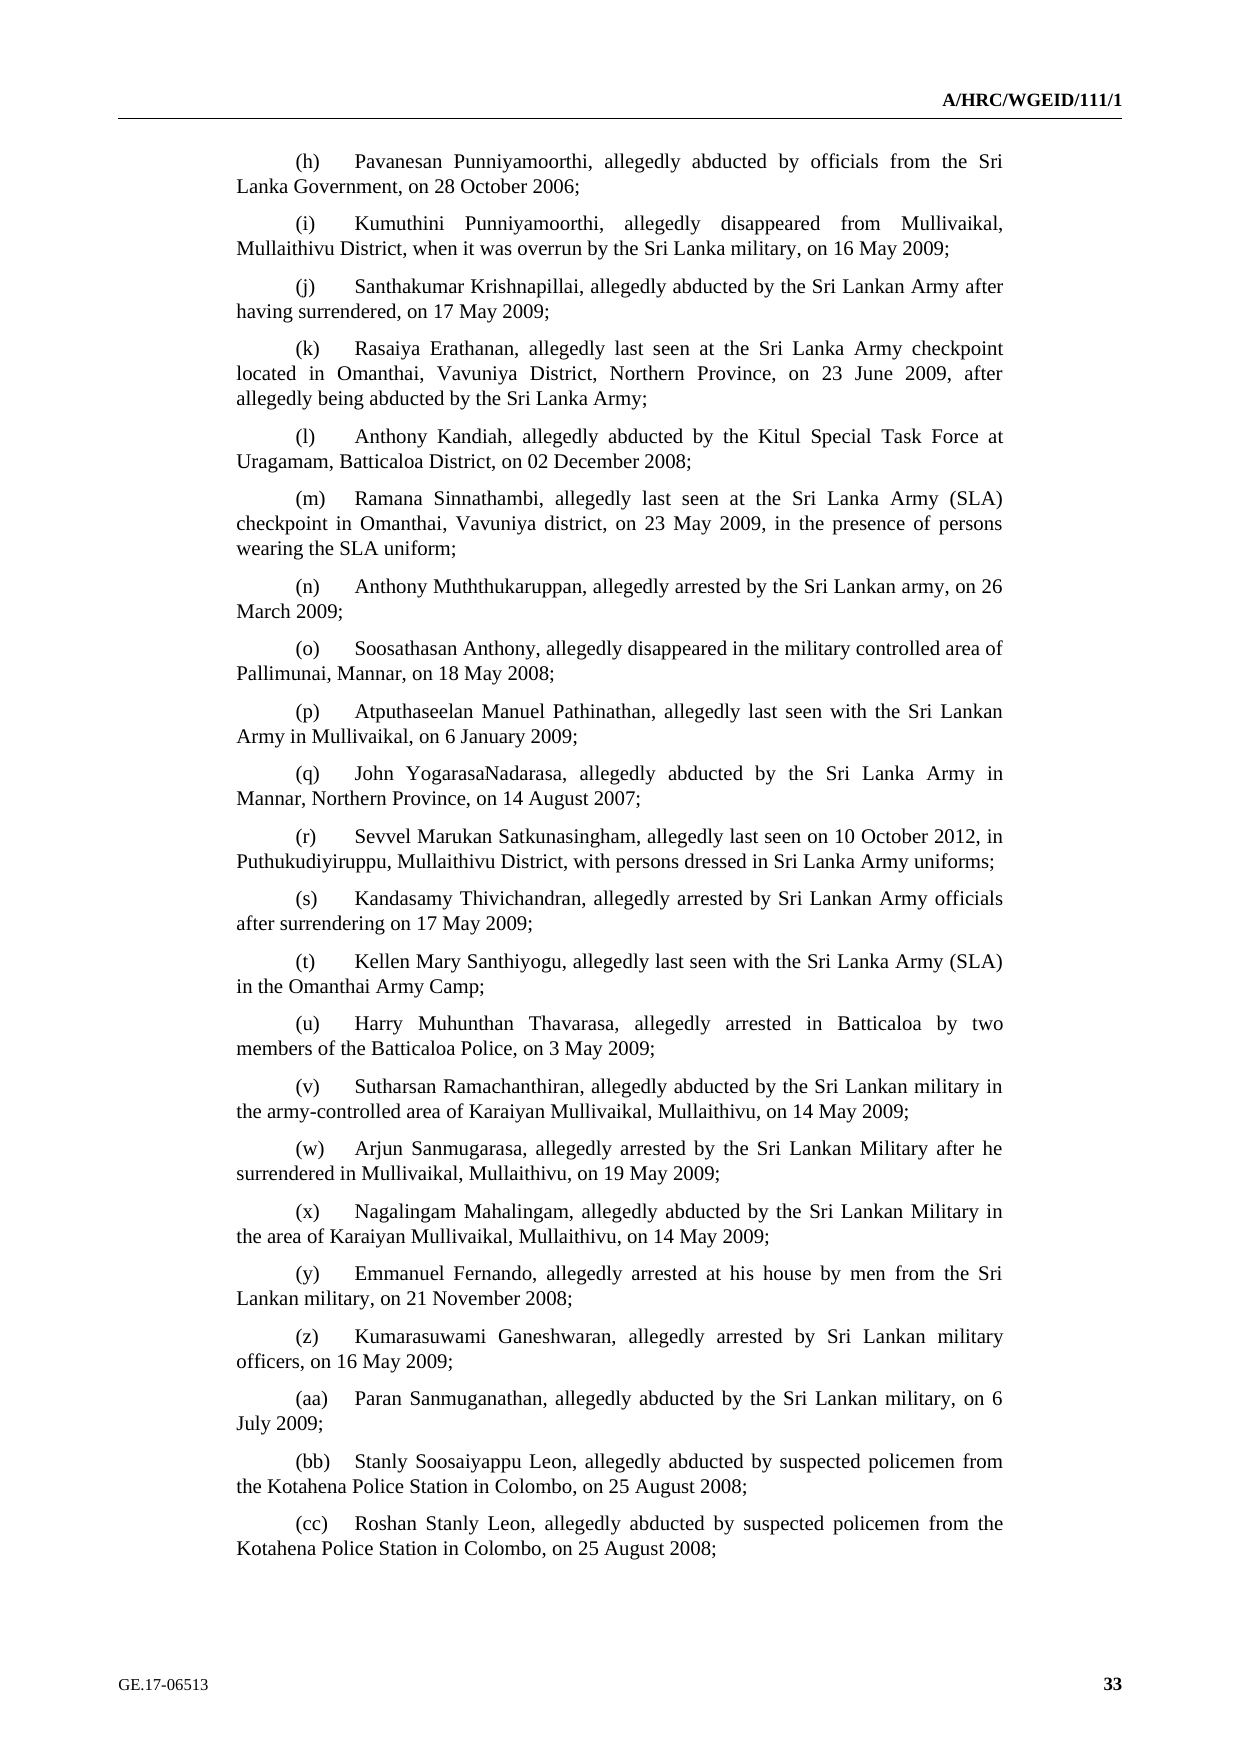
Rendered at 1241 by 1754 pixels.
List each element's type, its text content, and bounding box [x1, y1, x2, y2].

text (m) Ramana Sinnathambi, allegedly last seen at the Sri Lanka Army (SLA) checkpoint in Omanthai, Vavuniya district, on 23 May 2009, in the presence of persons wearing the SLA uniform; [236, 485, 1004, 560]
text (h) Pavanesan Punniyamoorthi, allegedly abducted by officials from the Sri Lanka Government, on 28 October 2006; [236, 148, 1004, 198]
text (k) Rasaiya Erathanan, allegedly last seen at the Sri Lanka Army checkpoint located in Omanthai, Vavuniya District, Northern Province, on 23 June 2009, after allegedly being abducted by the Sri Lanka Army; [236, 335, 1004, 410]
text (o) Soosathasan Anthony, allegedly disappeared in the military controlled area of Pallimunai, Mannar, on 18 May 2008; [236, 635, 1004, 685]
text (q) John YogarasaNadarasa, allegedly abducted by the Sri Lanka Army in Mannar, Northern Province, on 14 August 2007; [236, 760, 1004, 810]
text (y) Emmanuel Fernando, allegedly arrested at his house by men from the Sri Lankan military, on 21 November 2008; [236, 1260, 1004, 1310]
text (aa) Paran Sanmuganathan, allegedly abducted by the Sri Lankan military, on 6 July 2009; [236, 1385, 1004, 1435]
text (p) Atputhaseelan Manuel Pathinathan, allegedly last seen with the Sri Lankan Army in Mullivaikal, on 6 January 2009; [236, 698, 1004, 748]
text (u) Harry Muhunthan Thavarasa, allegedly arrested in Batticaloa by two members of the Batticaloa Police, on 3 May 2009; [236, 1010, 1004, 1060]
text (j) Santhakumar Krishnapillai, allegedly abducted by the Sri Lankan Army after having surrendered, on 17 May 2009; [236, 273, 1004, 323]
text (n) Anthony Muththukaruppan, allegedly arrested by the Sri Lankan army, on 26 March 2009; [236, 573, 1004, 623]
text (cc) Roshan Stanly Leon, allegedly abducted by suspected policemen from the Kotahena Police Station in Colombo, on 25 August 2008; [236, 1510, 1004, 1560]
text (x) Nagalingam Mahalingam, allegedly abducted by the Sri Lankan Military in the area of Karaiyan Mullivaikal, Mullaithivu, on 14 May 2009; [236, 1198, 1004, 1248]
text (z) Kumarasuwami Ganeshwaran, allegedly arrested by Sri Lankan military officers, on 16 May 2009; [236, 1323, 1004, 1373]
text (t) Kellen Mary Santhiyogu, allegedly last seen with the Sri Lanka Army (SLA) in the Omanthai Army Camp; [236, 948, 1004, 998]
text (s) Kandasamy Thivichandran, allegedly arrested by Sri Lankan Army officials after surrendering on 17 May 2009; [236, 885, 1004, 935]
text (v) Sutharsan Ramachanthiran, allegedly abducted by the Sri Lankan military in the army-controlled area of Karaiyan Mullivaikal, Mullaithivu, on 14 May 2009; [236, 1073, 1004, 1123]
text (i) Kumuthini Punniyamoorthi, allegedly disappeared from Mullivaikal, Mullaithivu District, when it was overrun by the Sri Lanka military, on 16 May 2009; [236, 210, 1004, 260]
text (r) Sevvel Marukan Satkunasingham, allegedly last seen on 10 October 2012, in Puthukudiyiruppu, Mullaithivu District, with persons dressed in Sri Lanka Army uniforms; [236, 823, 1004, 873]
text (w) Arjun Sanmugarasa, allegedly arrested by the Sri Lankan Military after he surrendered in Mullivaikal, Mullaithivu, on 19 May 2009; [236, 1135, 1004, 1185]
text (bb) Stanly Soosaiyappu Leon, allegedly abducted by suspected policemen from the Kotahena Police Station in Colombo, on 25 August 2008; [236, 1448, 1004, 1498]
text (l) Anthony Kandiah, allegedly abducted by the Kitul Special Task Force at Uragamam, Batticaloa District, on 02 December 2008; [236, 423, 1004, 473]
